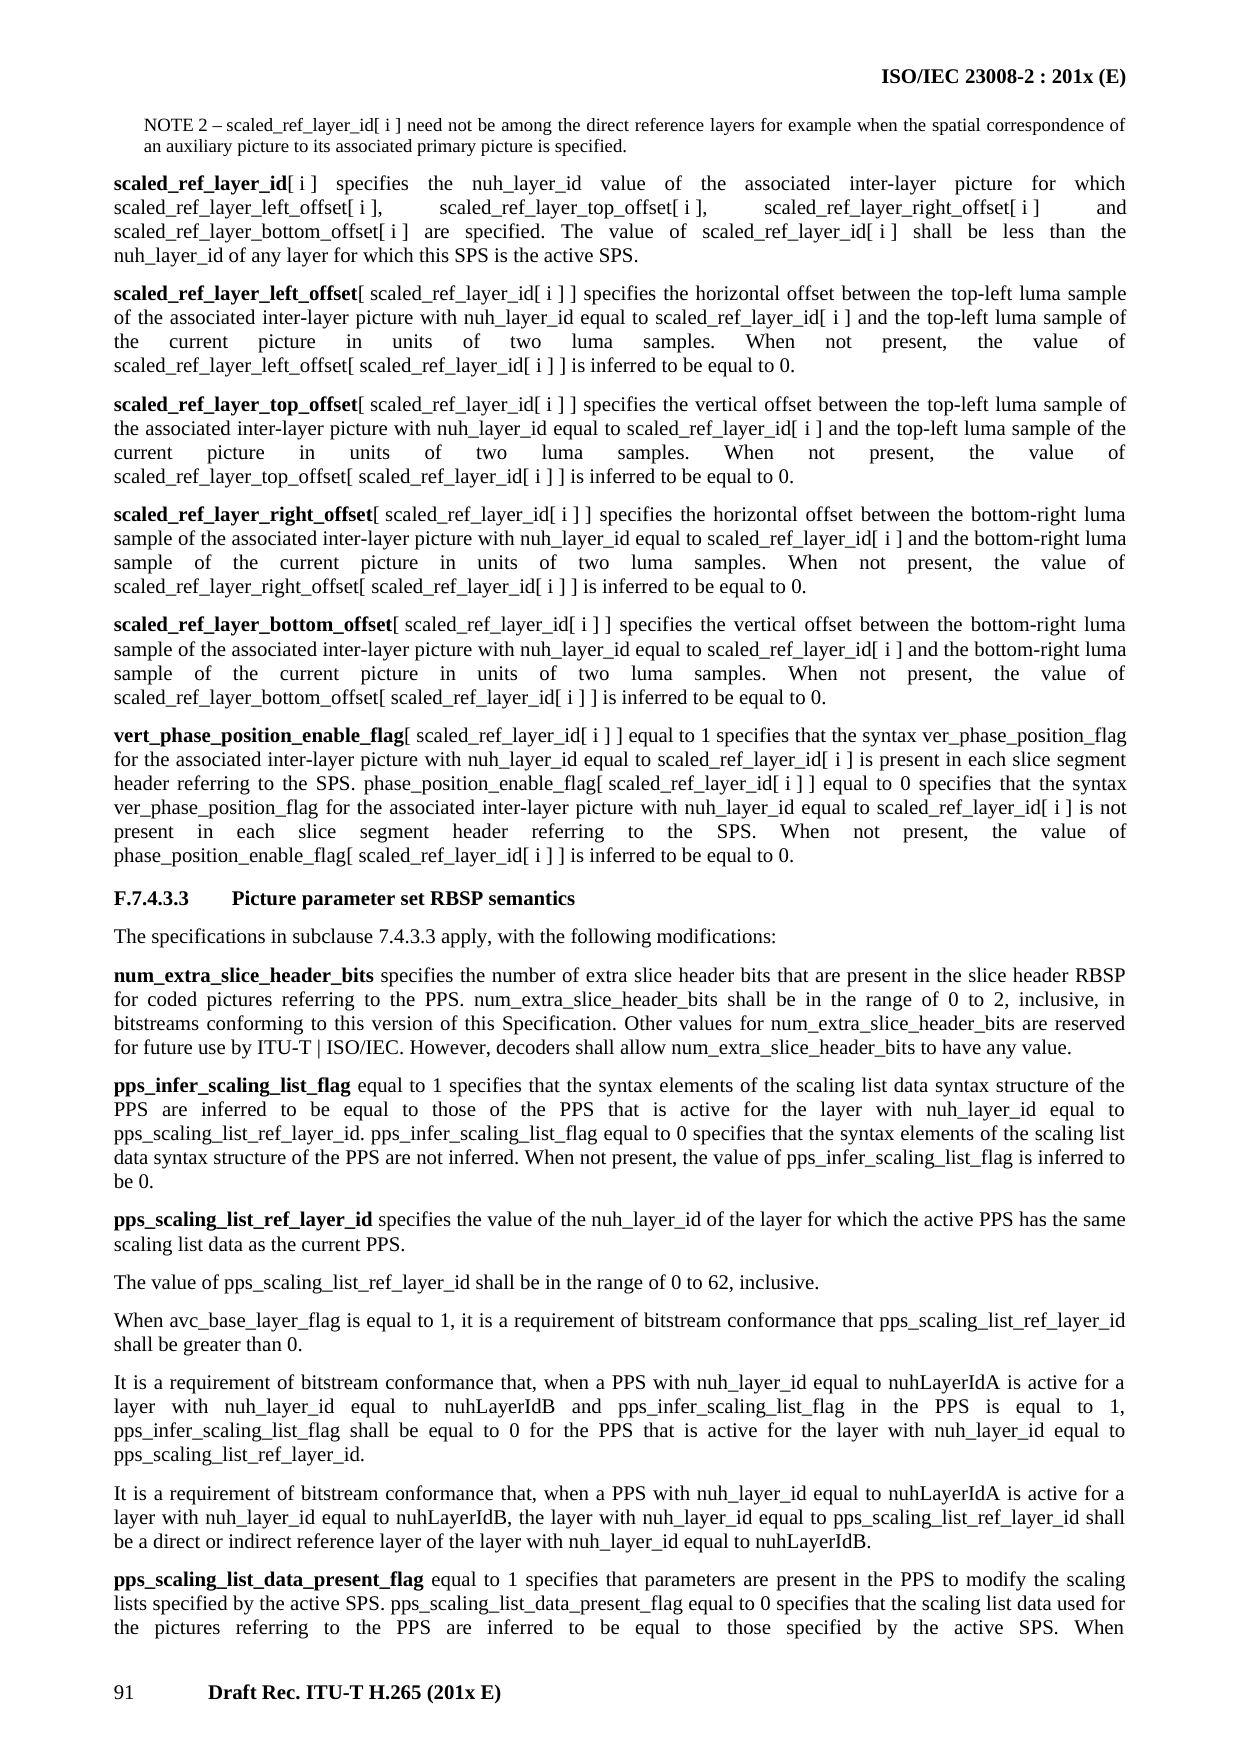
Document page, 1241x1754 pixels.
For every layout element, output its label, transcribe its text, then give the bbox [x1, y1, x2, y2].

text vert_phase_position_enable_flag[ scaled_ref_layer_id[ i ] ] equal to 1 specifies that the syntax ver_phase_position_flag for the associated inter-layer picture with nuh_layer_id equal to scaled_ref_layer_id[ i ] is present in each slice segment header referring to the SPS. phase_position_enable_flag[ scaled_ref_layer_id[ i ] ] equal to 0 specifies that the syntax ver_phase_position_flag for the associated inter-layer picture with nuh_layer_id equal to scaled_ref_layer_id[ i ] is not present in each slice segment header referring to the SPS. When not present, the value of phase_position_enable_flag[ scaled_ref_layer_id[ i ] ] is inferred to be equal to 0. [113, 723, 1127, 867]
text scaled_ref_layer_top_offset[ scaled_ref_layer_id[ i ] ] specifies the vertical offset between the top-left luma sample of the associated inter-layer picture with nuh_layer_id equal to scaled_ref_layer_id[ i ] and the top-left luma sample of the current picture in units of two luma samples. When not present, the value of scaled_ref_layer_top_offset[ scaled_ref_layer_id[ i ] ] is inferred to be equal to 0. [113, 392, 1127, 488]
text pps_scaling_list_ref_layer_id specifies the value of the nuh_layer_id of the layer for which the active PPS has the same scaling list data as the current PPS. [113, 1207, 1127, 1256]
text scaled_ref_layer_bottom_offset[ scaled_ref_layer_id[ i ] ] specifies the vertical offset between the bottom-right luma sample of the associated inter-layer picture with nuh_layer_id equal to scaled_ref_layer_id[ i ] and the bottom-right luma sample of the current picture in units of two luma samples. When not present, the value of scaled_ref_layer_bottom_offset[ scaled_ref_layer_id[ i ] ] is inferred to be equal to 0. [113, 612, 1127, 709]
text The value of pps_scaling_list_ref_layer_id shall be in the range of 0 to 62, inclusive. [113, 1270, 1127, 1294]
text scaled_ref_layer_left_offset[ scaled_ref_layer_id[ i ] ] specifies the horizontal offset between the top-left luma sample of the associated inter-layer picture with nuh_layer_id equal to scaled_ref_layer_id[ i ] and the top-left luma sample of the current picture in units of two luma samples. When not present, the value of scaled_ref_layer_left_offset[ scaled_ref_layer_id[ i ] ] is inferred to be equal to 0. [113, 281, 1127, 377]
text scaled_ref_layer_right_offset[ scaled_ref_layer_id[ i ] ] specifies the horizontal offset between the bottom-right luma sample of the associated inter-layer picture with nuh_layer_id equal to scaled_ref_layer_id[ i ] and the bottom-right luma sample of the current picture in units of two luma samples. When not present, the value of scaled_ref_layer_right_offset[ scaled_ref_layer_id[ i ] ] is inferred to be equal to 0. [113, 502, 1127, 598]
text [113, 1567, 1127, 1639]
text It is a requirement of bitstream conformance that, when a PPS with nuh_layer_id equal to nuhLayerIdA is active for a layer with nuh_layer_id equal to nuhLayerIdB, the layer with nuh_layer_id equal to pps_scaling_list_ref_layer_id shall be a direct or indirect reference layer of the layer with nuh_layer_id equal to nuhLayerIdB. [113, 1481, 1127, 1553]
text pps_infer_scaling_list_flag equal to 1 specifies that the syntax elements of the scaling list data syntax structure of the PPS are inferred to be equal to those of the PPS that is active for the layer with nuh_layer_id equal to pps_scaling_list_ref_layer_id. pps_infer_scaling_list_flag equal to 0 specifies that the syntax elements of the scaling list data syntax structure of the PPS are not inferred. When not present, the value of pps_infer_scaling_list_flag is inferred to be 0. [113, 1073, 1127, 1193]
text It is a requirement of bitstream conformance that, when a PPS with nuh_layer_id equal to nuhLayerIdA is active for a layer with nuh_layer_id equal to nuhLayerIdB and pps_infer_scaling_list_flag in the PPS is equal to 1, pps_infer_scaling_list_flag shall be equal to 0 for the PPS that is active for the layer with nuh_layer_id equal to pps_scaling_list_ref_layer_id. [113, 1370, 1127, 1466]
text num_extra_slice_header_bits specifies the number of extra slice header bits that are present in the slice header RBSP for coded pictures referring to the PPS. num_extra_slice_header_bits shall be in the range of 0 to 2, inclusive, in bitstreams conforming to this version of this Specification. Other values for num_extra_slice_header_bits are reserved for future use by ITU-T | ISO/IEC. However, decoders shall allow num_extra_slice_header_bits to have any value. [113, 962, 1127, 1059]
list Picture parameter set RBSP semantics [113, 886, 1127, 910]
text The specifications in subclause 7.4.3.3 apply, with the following modifications: [113, 924, 1127, 948]
text When avc_base_layer_flag is equal to 1, it is a requirement of bitstream conformance that pps_scaling_list_ref_layer_id shall be greater than 0. [113, 1308, 1127, 1356]
text scaled_ref_layer_id[ i ] specifies the nuh_layer_id value of the associated inter-layer picture for which scaled_ref_layer_left_offset[ i ], scaled_ref_layer_top_offset[ i ], scaled_ref_layer_right_offset[ i ] and scaled_ref_layer_bottom_offset[ i ] are specified. The value of scaled_ref_layer_id[ i ] shall be less than the nuh_layer_id of any layer for which this SPS is the active SPS. [113, 171, 1127, 267]
text NOTE 2 – scaled_ref_layer_id[ i ] need not be among the direct reference layers for example when the spatial correspondence of an auxiliary picture to its associated primary picture is specified. [143, 113, 1127, 157]
